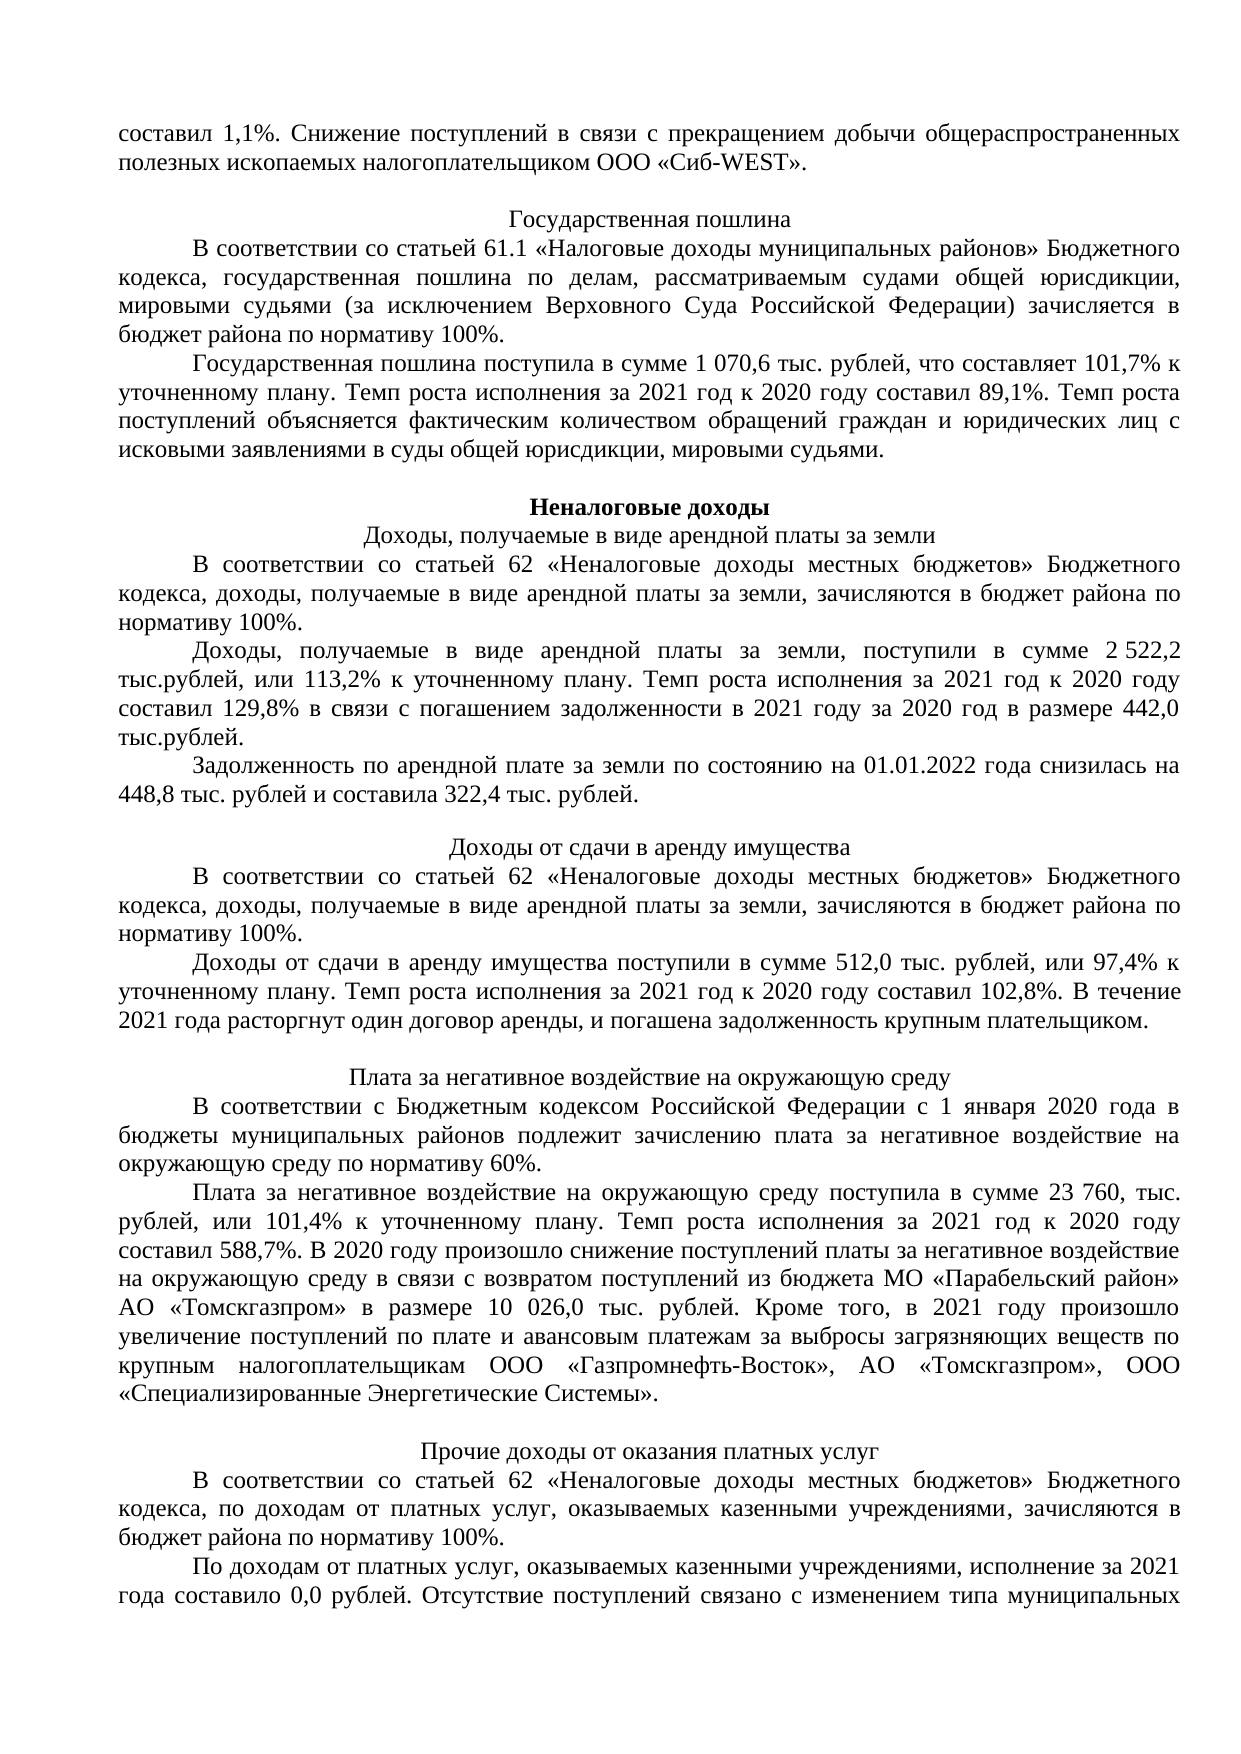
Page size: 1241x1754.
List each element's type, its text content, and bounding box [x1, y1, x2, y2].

text Неналоговые доходы [118, 492, 1181, 521]
text Доходы от сдачи в аренду имущества [118, 832, 1181, 861]
text Плата за негативное воздействие на окружающую среду [118, 1062, 1181, 1091]
text В соответствии со статьей 62 «Неналоговые доходы местных бюджетов» Бюджетного кодекса, по доходам от платных услуг, оказываемых казенными учреждениями, зачисляются в бюджет района по нормативу 100%. [118, 1465, 1181, 1551]
text Доходы от сдачи в аренду имущества поступили в сумме 512,0 тыс. рублей, или 97,4% к уточненному плану. Темп роста исполнения за 2021 год к 2020 году составил 102,8%. В течение 2021 года расторгнут один договор аренды, и погашена задолженность крупным плательщиком. [118, 947, 1181, 1033]
text В соответствии со статьей 61.1 «Налоговые доходы муниципальных районов» Бюджетного кодекса, государственная пошлина по делам, рассматриваемым судами общей юрисдикции, мировыми судьями (за исключением Верховного Суда Российской Федерации) зачисляется в бюджет района по нормативу 100%. [118, 233, 1181, 348]
text Государственная пошлина поступила в сумме 1 070,6 тыс. рублей, что составляет 101,7% к уточненному плану. Темп роста исполнения за 2021 год к 2020 году составил 89,1%. Темп роста поступлений объясняется фактическим количеством обращений граждан и юридических лиц с исковыми заявлениями в суды общей юрисдикции, мировыми судьями. [118, 348, 1181, 463]
text Задолженность по арендной плате за земли по состоянию на 01.01.2022 года снизилась на 448,8 тыс. рублей и составила 322,4 тыс. рублей. [118, 751, 1181, 808]
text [118, 1551, 1181, 1608]
text Доходы, получаемые в виде арендной платы за земли [118, 521, 1181, 549]
text В соответствии с Бюджетным кодексом Российской Федерации с 1 января 2020 года в бюджеты муниципальных районов подлежит зачислению плата за негативное воздействие на окружающую среду по нормативу 60%. [118, 1091, 1181, 1177]
text Плата за негативное воздействие на окружающую среду поступила в сумме 23 760, тыс. рублей, или 101,4% к уточненному плану. Темп роста исполнения за 2021 год к 2020 году составил 588,7%. В 2020 году произошло снижение поступлений платы за негативное воздействие на окружающую среду в связи с возвратом поступлений из бюджета МО «Парабельский район» АО «Томскгазпром» в размере 10 026,0 тыс. рублей. Кроме того, в 2021 году произошло увеличение поступлений по плате и авансовым платежам за выбросы загрязняющих веществ по крупным налогоплательщикам ООО «Газпромнефть-Восток», АО «Томскгазпром», ООО «Специализированные Энергетические Системы». [118, 1177, 1181, 1407]
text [118, 118, 1181, 176]
text Государственная пошлина [118, 204, 1181, 233]
text Прочие доходы от оказания платных услуг [118, 1436, 1181, 1465]
text В соответствии со статьей 62 «Неналоговые доходы местных бюджетов» Бюджетного кодекса, доходы, получаемые в виде арендной платы за земли, зачисляются в бюджет района по нормативу 100%. [118, 549, 1181, 636]
text Доходы, получаемые в виде арендной платы за земли, поступили в сумме 2 522,2 тыс.рублей, или 113,2% к уточненному плану. Темп роста исполнения за 2021 год к 2020 году составил 129,8% в связи с погашением задолженности в 2021 году за 2020 год в размере 442,0 тыс.рублей. [118, 636, 1181, 751]
text В соответствии со статьей 62 «Неналоговые доходы местных бюджетов» Бюджетного кодекса, доходы, получаемые в виде арендной платы за земли, зачисляются в бюджет района по нормативу 100%. [118, 861, 1181, 947]
